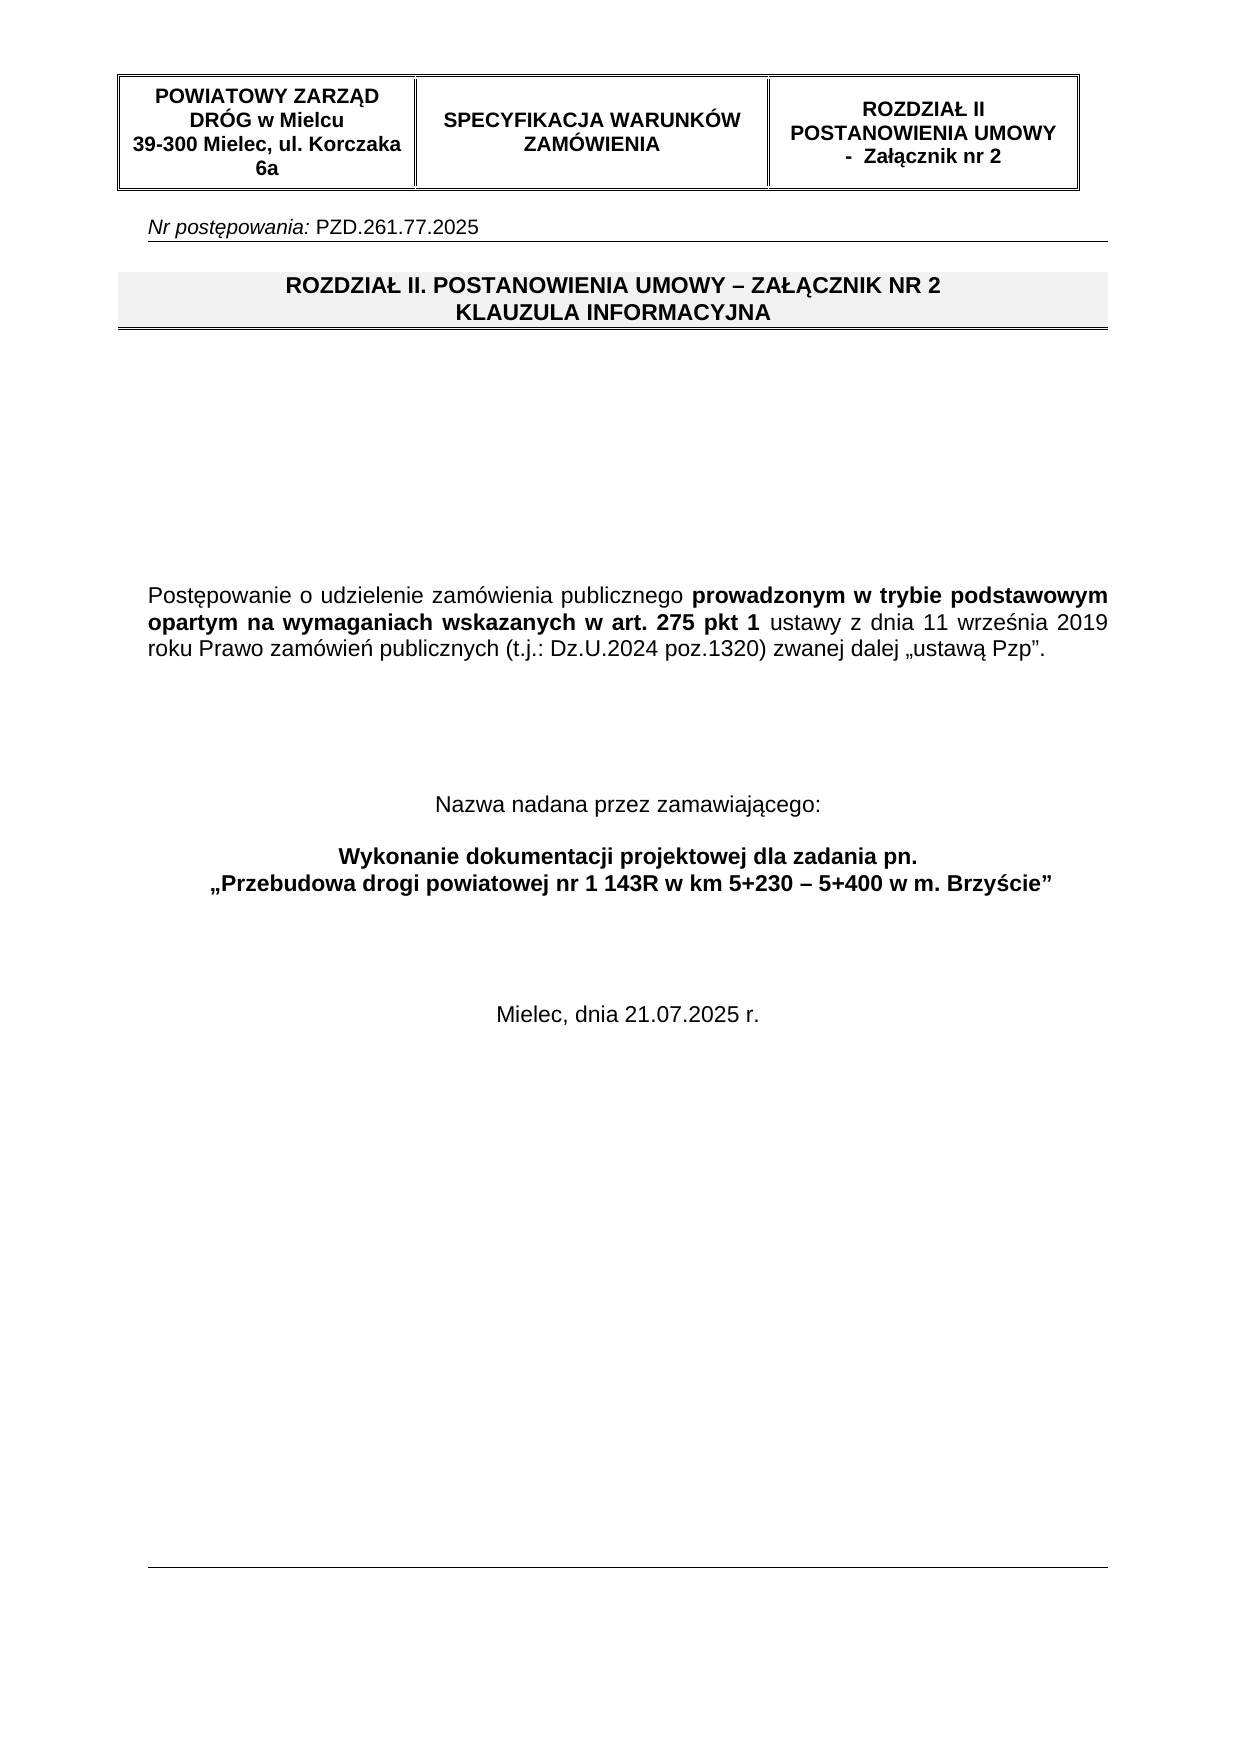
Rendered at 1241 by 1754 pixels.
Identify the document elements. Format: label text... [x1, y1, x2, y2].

text Nazwa nadana przez zamawiającego: [148, 791, 1108, 817]
text KLAUZULA INFORMACYJNA [118, 299, 1108, 327]
text „Przebudowa drogi powiatowej nr 1 143R w km 5+230 – 5+400 w m. Brzyście” [148, 870, 1108, 896]
text Mielec, dnia 21.07.2025 r. [148, 1001, 1108, 1028]
text ROZDZIAŁ II. POSTANOWIENIA UMOWY – ZAŁĄCZNIK NR 2 [118, 272, 1108, 299]
text Wykonanie dokumentacji projektowej dla zadania pn. [148, 843, 1108, 870]
text Postępowanie o udzielenie zamówienia publicznego prowadzonym w trybie podstawowym opartym na wymaganiach wskazanych w art. 275 pkt 1 ustawy z dnia 11 września 2019 roku Prawo zamówień publicznych (t.j.: Dz.U.2024 poz.1320) zwanej dalej „ustawą Pzp”. [148, 582, 1108, 662]
